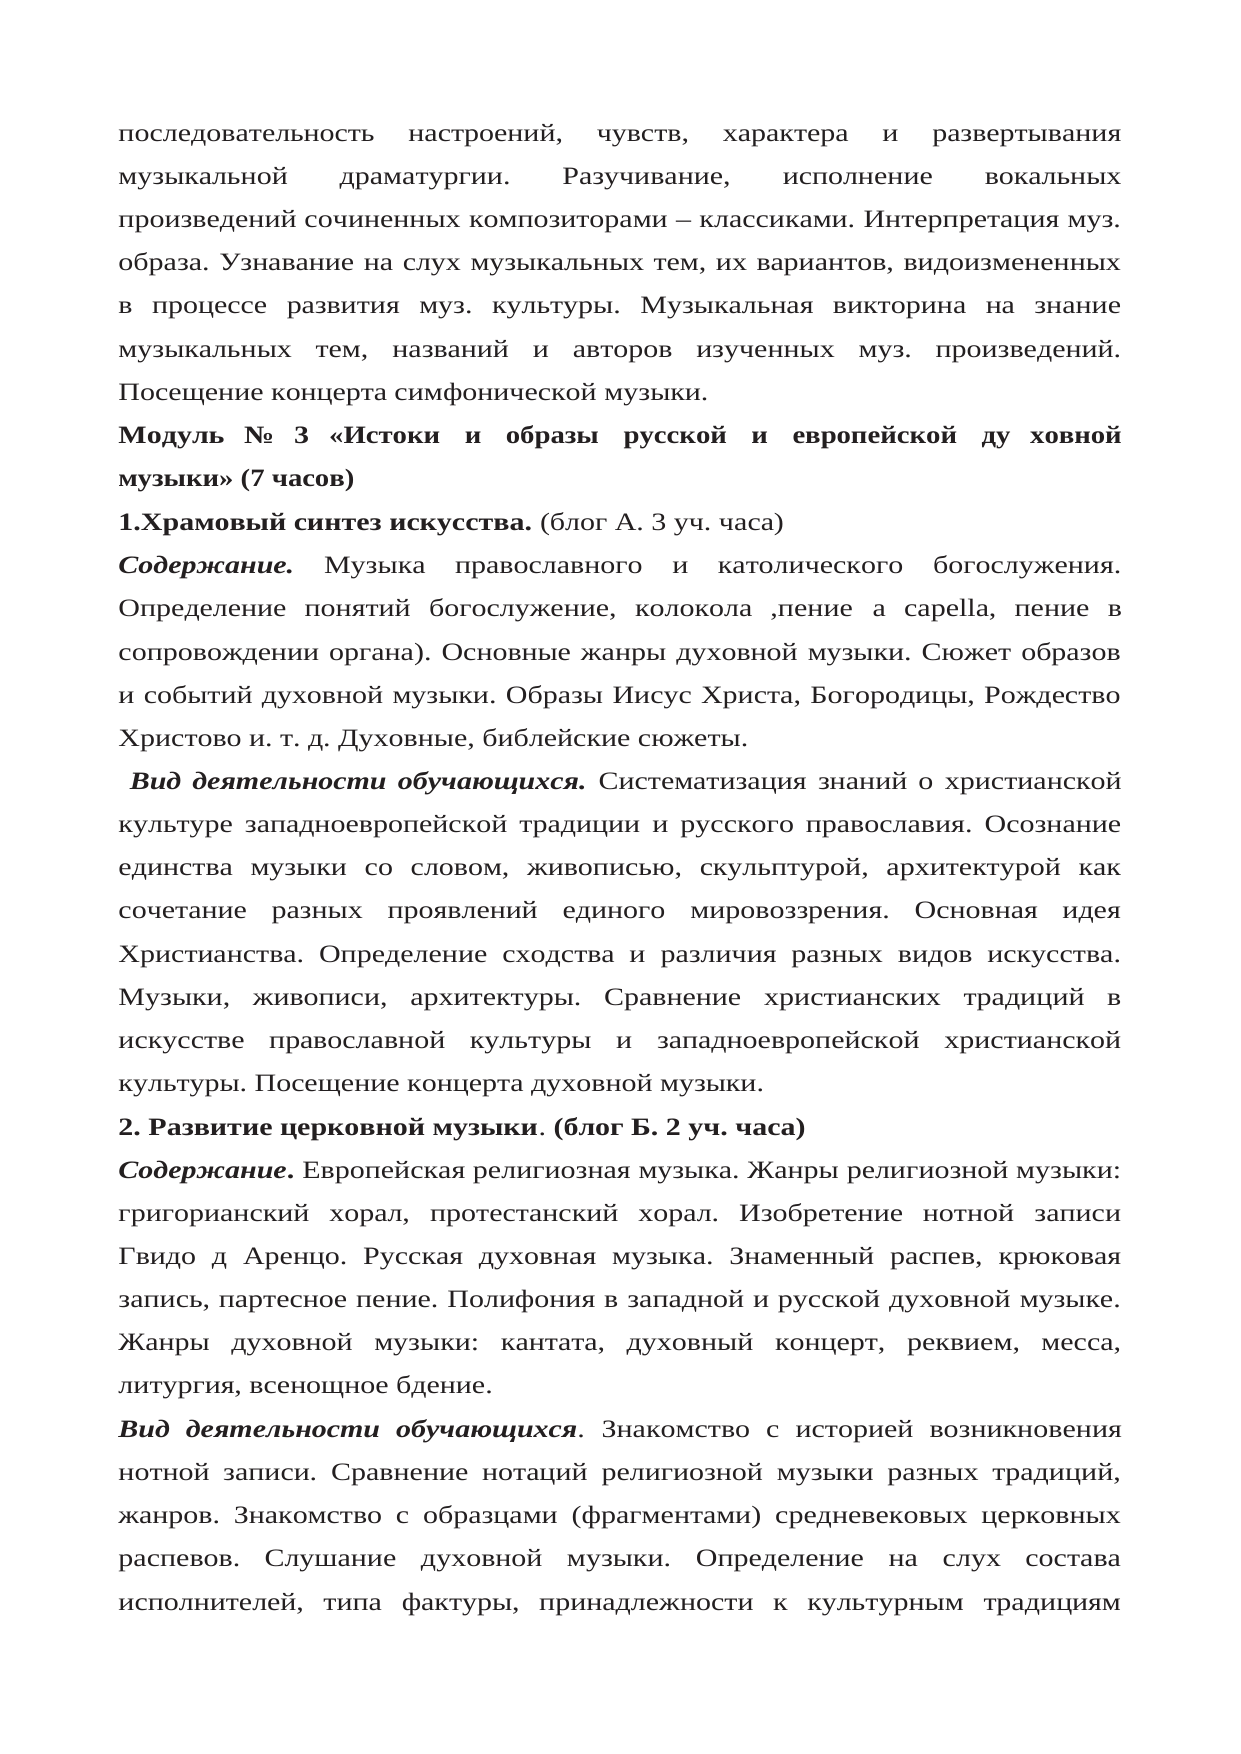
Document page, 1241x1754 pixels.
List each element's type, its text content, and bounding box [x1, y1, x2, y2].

text Вид деятельности обучающихся. Систематизация знаний о христианской культуре западноевропейской традиции и русского православия. Осознание единства музыки со словом, живописью, скульптурой, архитектурой как сочетание разных проявлений единого мировоззрения. Основная идея Христианства. Определение сходства и различия разных видов искусства. Музыки, живописи, архитектуры. Сравнение христианских традиций в искусстве православной культуры и западноевропейской христианской культуры. Посещение концерта духовной музыки. [118, 766, 1122, 1097]
text 1.Храмовый синтез искусства. (блог А. 3 уч. часа) [118, 507, 1122, 536]
text Содержание. Европейская религиозная музыка. Жанры религиозной музыки: григорианский хорал, протестанский хорал. Изобретение нотной записи Гвидо д Аренцо. Русская духовная музыка. Знаменный распев, крюковая запись, партесное пение. Полифония в западной и русской духовной музыке. Жанры духовной музыки: кантата, духовный концерт, реквием, месса, литургия, всенощное бдение. [118, 1155, 1122, 1399]
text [118, 118, 1122, 406]
text Содержание. Музыка православного и католического богослужения. Определение понятий богослужение, колокола ,пение a capella, пение в сопровождении органа). Основные жанры духовной музыки. Сюжет образов и событий духовной музыки. Образы Иисус Христа, Богородицы, Рождество Христово и. т. д. Духовные, библейские сюжеты. [118, 550, 1122, 752]
text Модуль № 3 «Истоки и образы русской и европейской ду ховной музыки» (7 часов) [118, 420, 1122, 492]
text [118, 1414, 1122, 1615]
text 2. Развитие церковной музыки. (блог Б. 2 уч. часа) [118, 1112, 1122, 1140]
